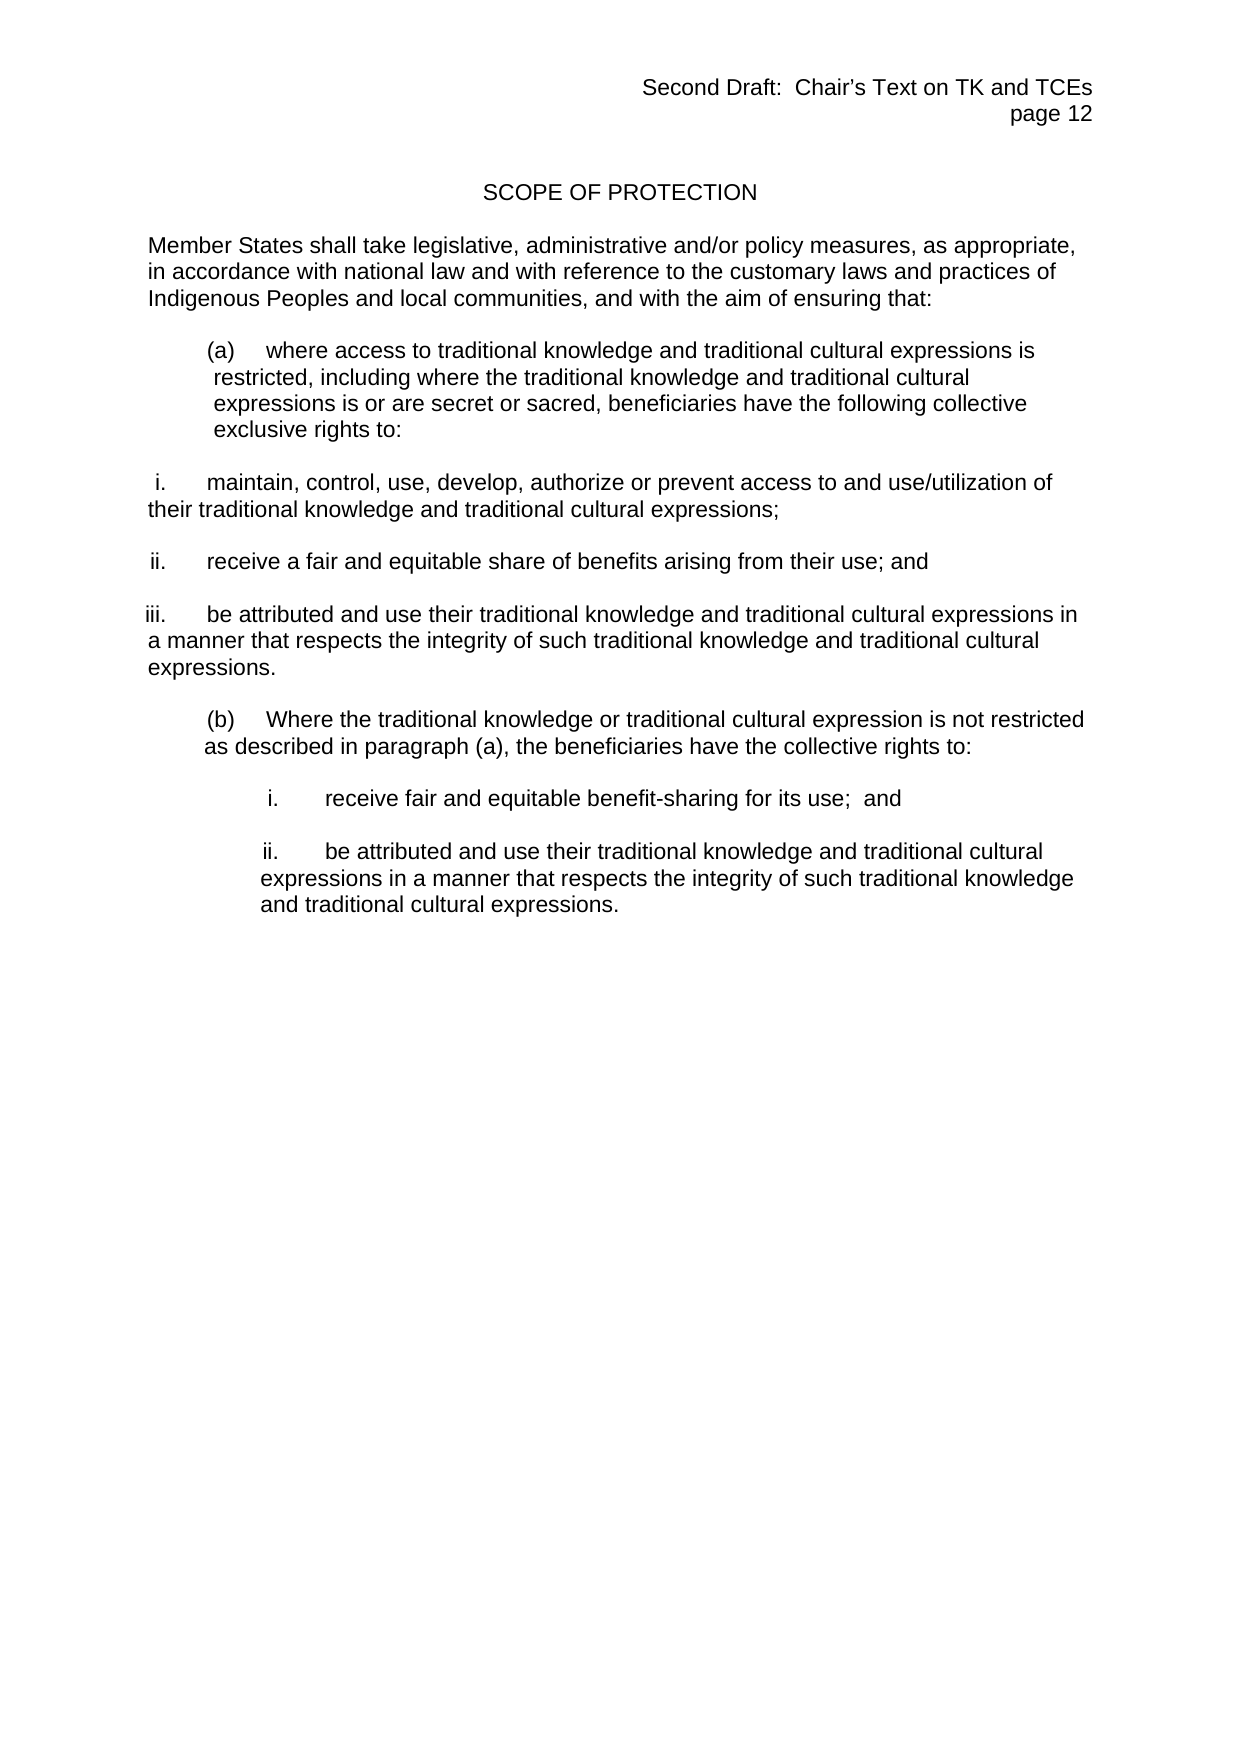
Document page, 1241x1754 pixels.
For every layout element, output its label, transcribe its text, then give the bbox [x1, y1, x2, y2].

list be attributed and use their traditional knowledge and traditional cultural expressions in a manner that respects the integrity of such traditional knowledge and traditional cultural expressions. [260, 838, 1093, 917]
list receive fair and equitable benefit-sharing for its use; and [260, 785, 1093, 812]
list be attributed and use their traditional knowledge and traditional cultural expressions in a manner that respects the integrity of such traditional knowledge and traditional cultural expressions. [148, 601, 1093, 680]
text Member States shall take legislative, administrative and/or policy measures, as appropriate, in accordance with national law and with reference to the customary laws and practices of Indigenous Peoples and local communities, and with the aim of ensuring that: [148, 232, 1093, 311]
list maintain, control, use, develop, authorize or prevent access to and use/utilization of their traditional knowledge and traditional cultural expressions; [148, 469, 1093, 522]
list receive a fair and equitable share of benefits arising from their use; and [148, 548, 1093, 574]
text SCOPE OF PROTECTION [148, 179, 1093, 206]
list where access to traditional knowledge and traditional cultural expressions is restricted, including where the traditional knowledge and traditional cultural expressions is or are secret or sacred, beneficiaries have the following collective exclusive rights to: [207, 337, 1093, 443]
list Where the traditional knowledge or traditional cultural expression is not restricted as described in paragraph (a), the beneficiaries have the collective rights to: [204, 706, 1093, 759]
